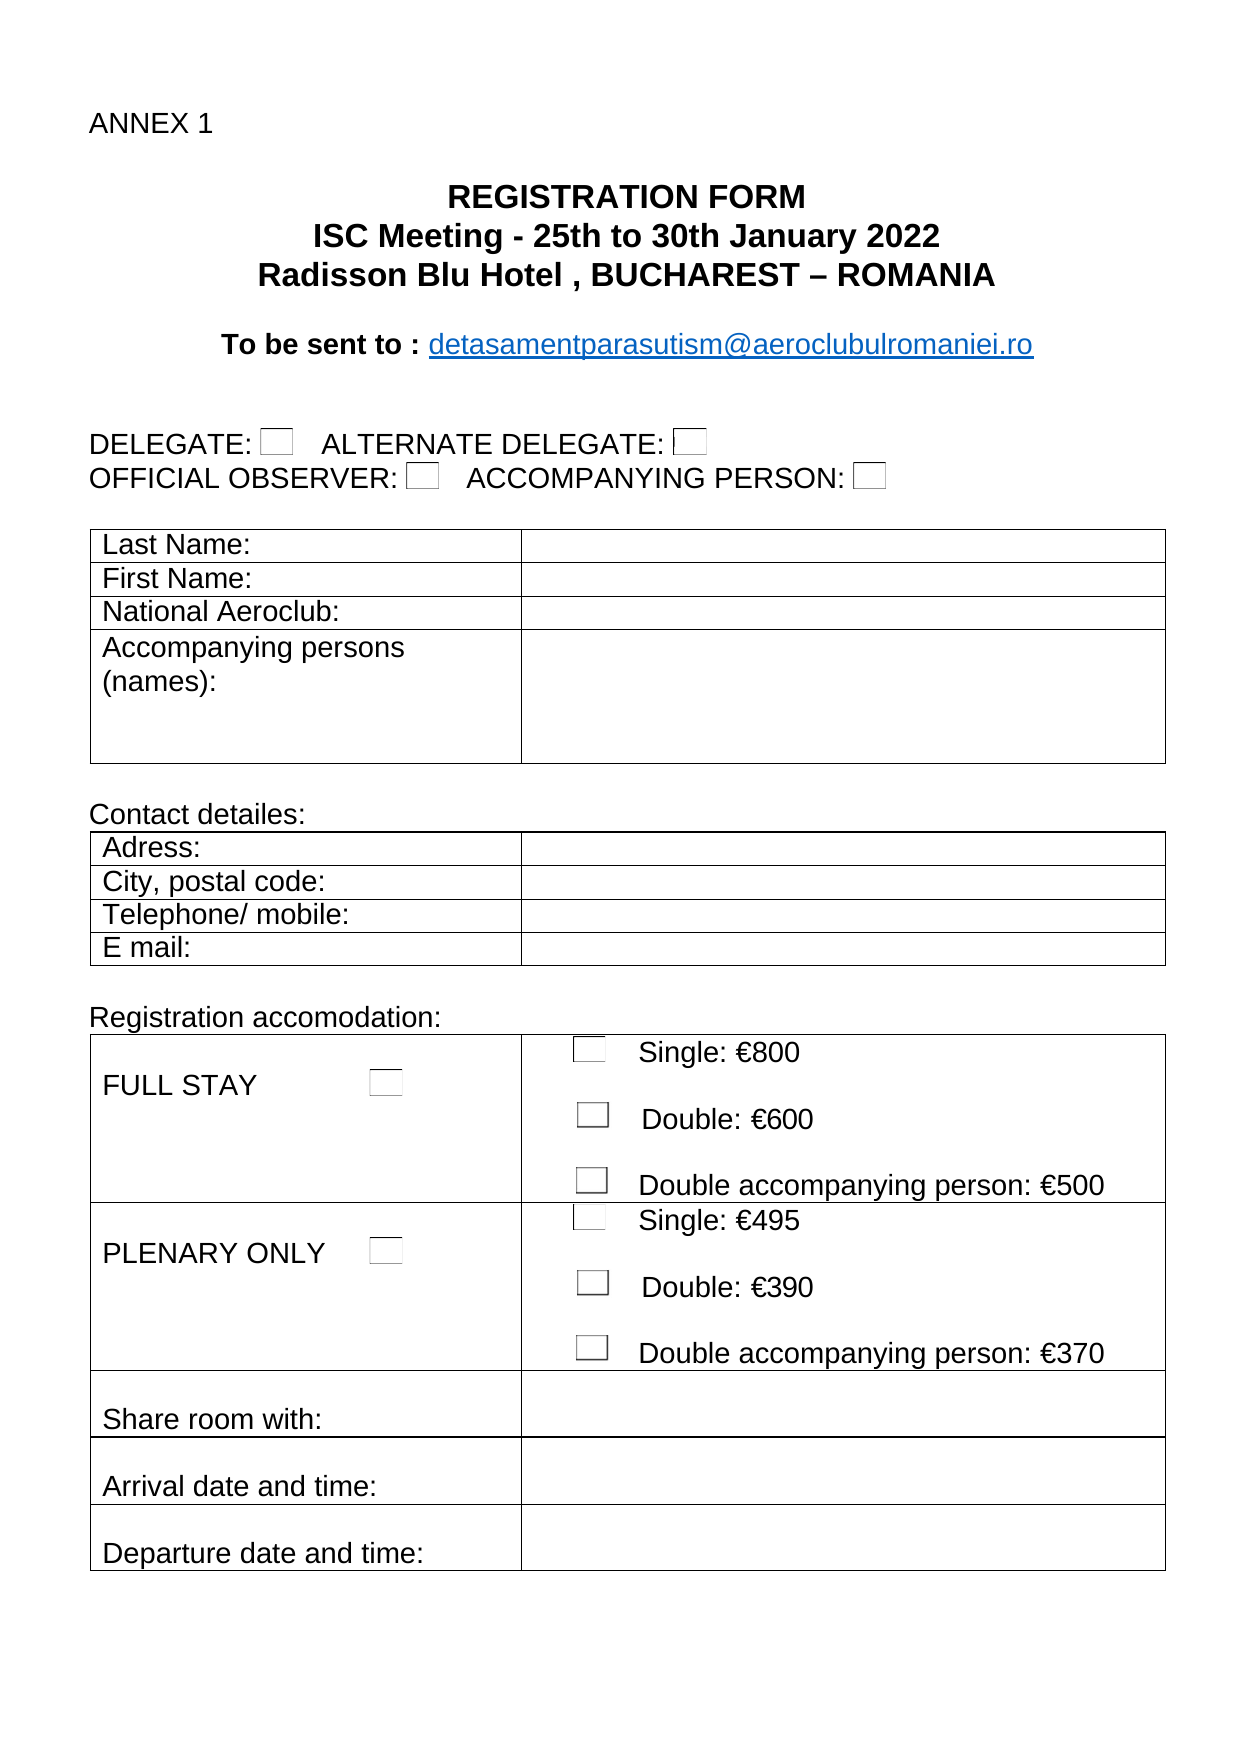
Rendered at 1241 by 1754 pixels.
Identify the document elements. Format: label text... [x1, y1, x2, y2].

picture [853, 462, 886, 489]
text DELEGATE: ALTERNATE DELEGATE: [89, 427, 1178, 461]
picture [575, 1335, 612, 1363]
table_cell Telephone/ mobile: [91, 900, 521, 932]
picture [573, 1204, 606, 1230]
table_cell Accompanying persons (names): [91, 630, 521, 763]
text To be sent to : detasamentparasutism@aeroclubulromaniei.ro [219, 327, 1035, 361]
table_header Adress: [91, 833, 521, 865]
table_cell First Name: [91, 563, 521, 596]
text Contact detailes: [89, 797, 1178, 831]
table_cell [522, 597, 1165, 629]
picture [575, 1167, 611, 1196]
picture [576, 1101, 613, 1130]
picture [260, 428, 293, 455]
text OFFICIAL OBSERVER: ACCOMPANYING PERSON: [89, 461, 1178, 494]
table_cell [522, 1371, 1165, 1436]
picture [576, 1269, 613, 1298]
table_cell E mail: [91, 933, 521, 965]
table_cell Arrival date and time: [91, 1438, 521, 1503]
text Registration accomodation: [89, 1000, 1178, 1033]
table_cell Single: €495 Double: €390 Double accompanying person: €370 [522, 1203, 1165, 1369]
table_header Last Name: [91, 530, 521, 562]
table_cell National Aeroclub: [91, 597, 521, 629]
picture [369, 1069, 403, 1096]
table_header FULL STAY [91, 1035, 521, 1202]
picture [369, 1237, 403, 1264]
text REGISTRATION FORM [218, 178, 1035, 216]
table_cell [522, 900, 1165, 932]
picture [673, 428, 707, 455]
table_cell [522, 630, 1165, 763]
text ANNEX 1 [89, 106, 1178, 140]
table_cell Departure date and time: [91, 1505, 521, 1570]
picture [406, 462, 439, 489]
table_cell [522, 866, 1165, 898]
table_cell Share room with: [91, 1371, 521, 1436]
table_cell [522, 933, 1165, 965]
table_cell City, postal code: [91, 866, 521, 898]
table_cell [522, 563, 1165, 596]
table_cell [522, 1438, 1165, 1503]
table_header Single: €800 Double: €600 Double accompanying person: €500 [522, 1035, 1165, 1202]
table_header [522, 833, 1165, 865]
table_header [522, 530, 1165, 562]
table_cell [522, 1505, 1165, 1570]
table_cell PLENARY ONLY [91, 1203, 521, 1369]
picture [573, 1036, 606, 1062]
text ISC Meeting - 25th to 30th January 2022 Radisson Blu Hotel , BUCHAREST – ROMANIA [257, 216, 997, 293]
